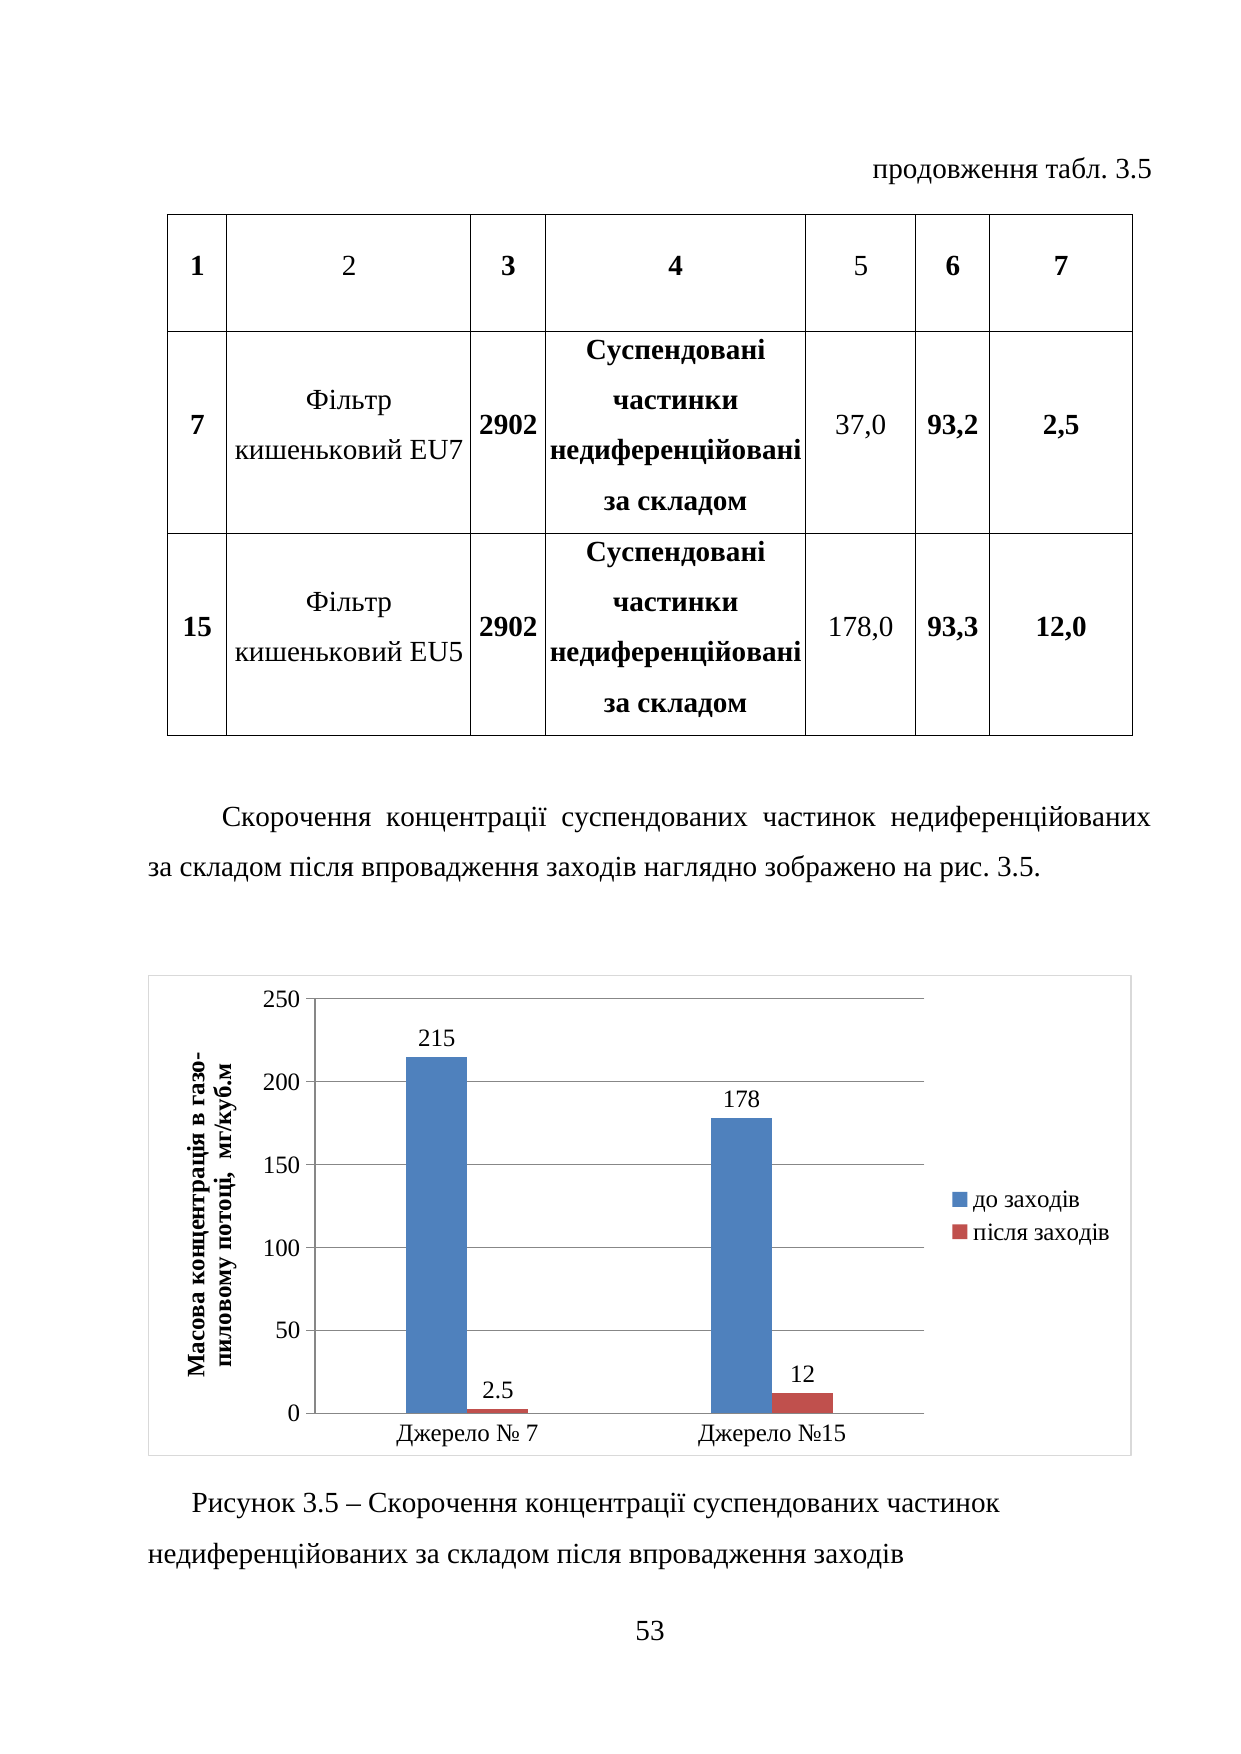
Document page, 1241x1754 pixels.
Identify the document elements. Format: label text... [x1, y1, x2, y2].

table_cell Фільтр кишеньковий EU5 [227, 534, 470, 735]
table_cell 93,2 [916, 332, 989, 533]
table_header 1 [168, 215, 226, 331]
table_cell 7 [168, 332, 226, 533]
text Рисунок 3.5 – Скорочення концентрації суспендованих частинок недиференційованих за складом після впровадження заходів [148, 1485, 1152, 1569]
table_header 2 [227, 215, 470, 331]
table_header 5 [806, 215, 915, 331]
table_cell 2902 [471, 332, 545, 533]
table_cell 93,3 [916, 534, 989, 735]
table_header 4 [546, 215, 805, 331]
table_cell Фільтр кишеньковий EU7 [227, 332, 470, 533]
table_cell Суспендовані частинки недиференційовані за складом [546, 534, 805, 735]
table_header 6 [916, 215, 989, 331]
table_cell 2902 [471, 534, 545, 735]
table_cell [546, 332, 805, 533]
table_cell 2,5 [990, 332, 1132, 533]
table_cell 37,0 [806, 332, 915, 533]
text Скорочення концентрації суспендованих частинок недиференційованих за складом після впровадження заходів наглядно зображено на рис. 3.5. [148, 799, 1152, 883]
table_cell 12,0 [990, 534, 1132, 735]
table_cell 178,0 [806, 534, 915, 735]
text продовження табл. 3.5 [148, 151, 1152, 185]
table_header 3 [471, 215, 545, 331]
table_header 7 [990, 215, 1132, 331]
table_cell 15 [168, 534, 226, 735]
